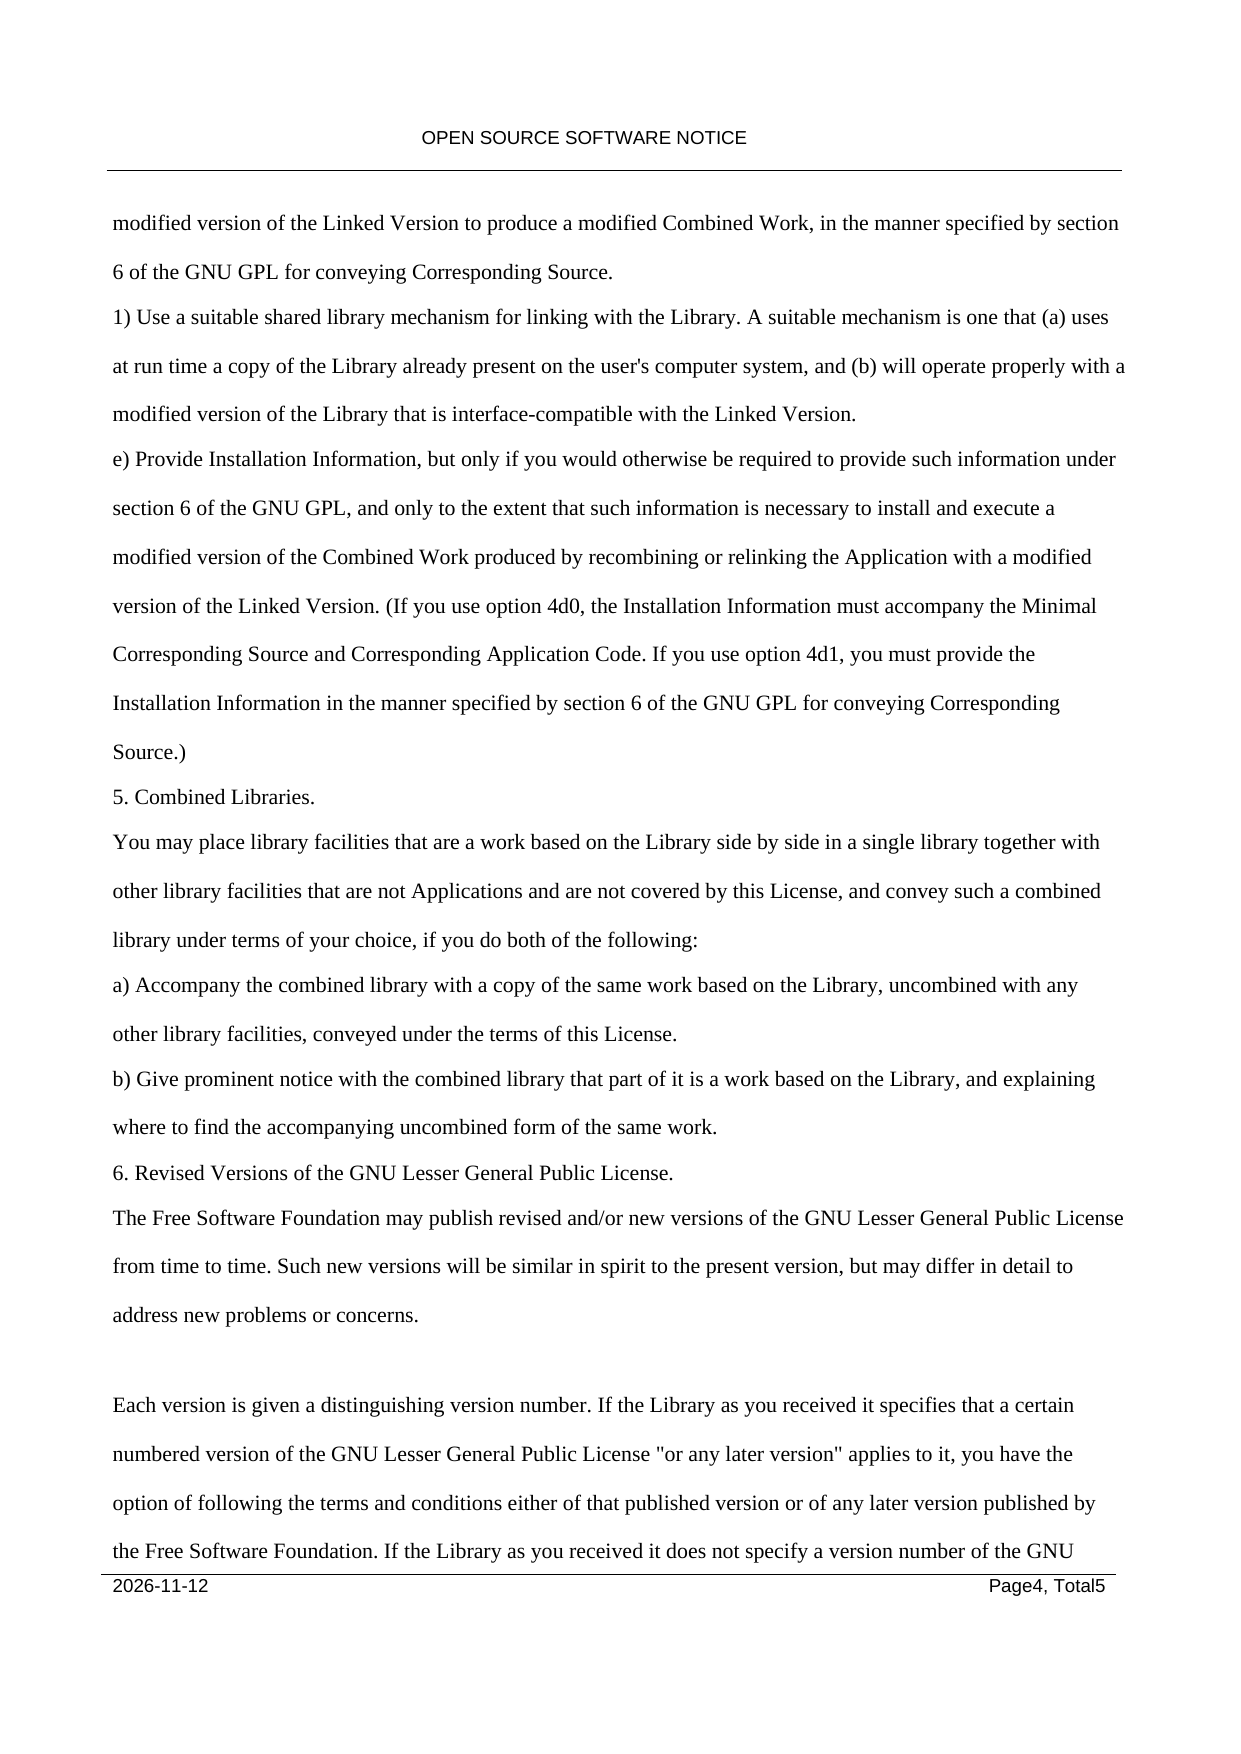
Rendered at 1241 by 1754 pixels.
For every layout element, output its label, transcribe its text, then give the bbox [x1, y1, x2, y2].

text b) Give prominent notice with the combined library that part of it is a work based on the Library, and explaining where to find the accompanying uncombined form of the same work. [112, 1062, 1128, 1143]
text e) Provide Installation Information, but only if you would otherwise be required to provide such information under section 6 of the GNU GPL, and only to the extent that such information is necessary to install and execute a modified version of the Combined Work produced by recombining or relinking the Application with a modified version of the Linked Version. (If you use option 4d0, the Installation Information must accompany the Minimal Corresponding Source and Corresponding Application Code. If you use option 4d1, you must provide the Installation Information in the manner specified by section 6 of the GNU GPL for conveying Corresponding Source.) [112, 443, 1128, 768]
text 6. Revised Versions of the GNU Lesser General Public License. [112, 1156, 1128, 1188]
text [112, 206, 1128, 288]
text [112, 1389, 1128, 1567]
text 5. Combined Libraries. [112, 780, 1128, 813]
text 1) Use a suitable shared library mechanism for linking with the Library. A suitable mechanism is one that (a) uses at run time a copy of the Library already present on the user's computer system, and (b) will operate properly with a modified version of the Library that is interface-compatible with the Linked Version. [112, 300, 1128, 430]
text You may place library facilities that are a work based on the Library side by side in a single library together with other library facilities that are not Applications and are not covered by this License, and convey such a combined library under terms of your choice, if you do both of the following: [112, 826, 1128, 956]
text a) Accompany the combined library with a copy of the same work based on the Library, uncombined with any other library facilities, conveyed under the terms of this License. [112, 968, 1128, 1049]
text The Free Software Foundation may publish revised and/or new versions of the GNU Lesser General Public License from time to time. Such new versions will be similar in spirit to the present version, but may differ in detail to address new problems or concerns. [112, 1201, 1128, 1331]
